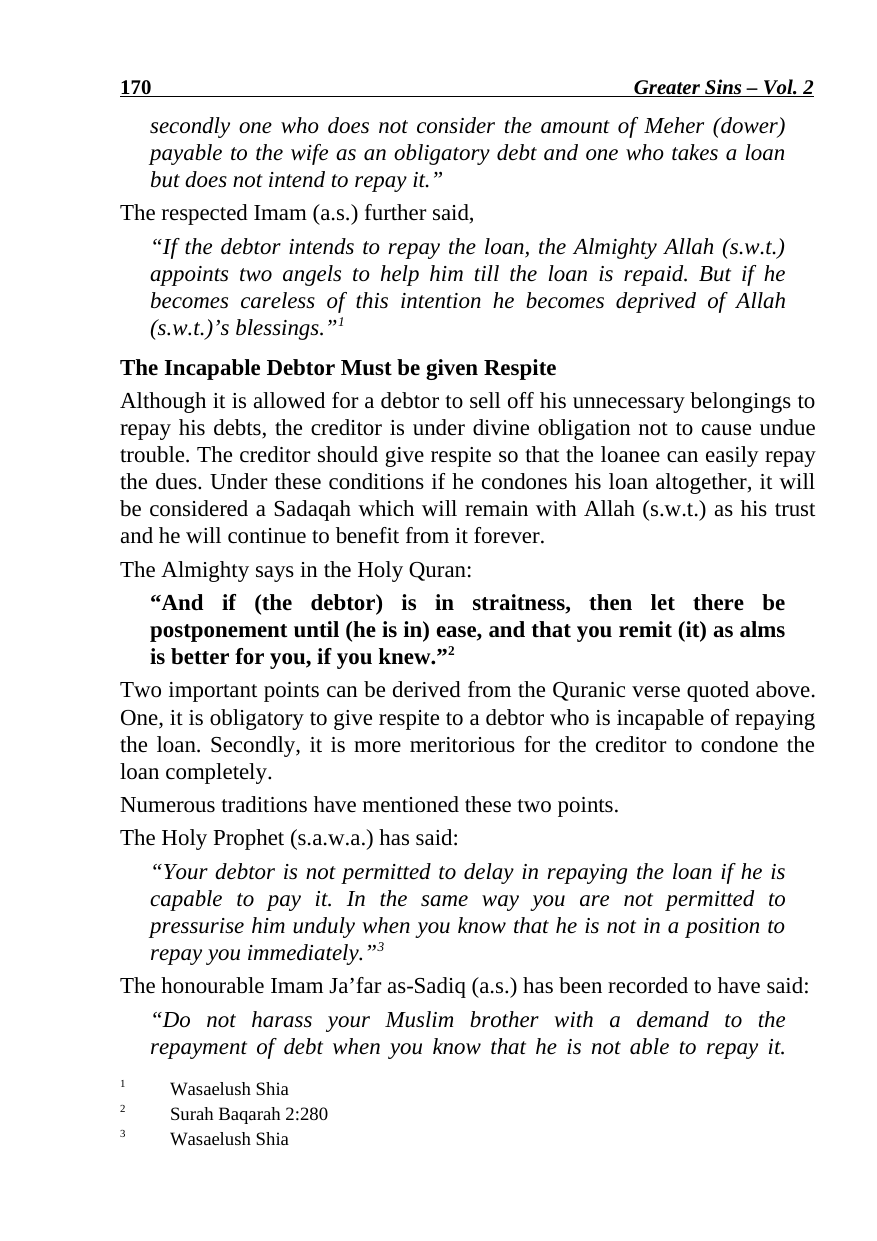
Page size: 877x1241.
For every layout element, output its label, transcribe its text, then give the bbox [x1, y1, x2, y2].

text “And if (the debtor) is in straitness, then let there be postponement until (he is in) ease, and that you remit (it) as alms is better for you, if you knew.” [150, 589, 787, 670]
text The honourable Imam Ja’far as-Sadiq (a.s.) has been recorded to have said: [120, 972, 817, 999]
text Although it is allowed for a debtor to sell off his unnecessary belongings to repay his debts, the creditor is under divine obligation not to cause undue trouble. The creditor should give respite so that the loanee can easily repay the dues. Under these conditions if he condones his loan altogether, it will be considered a Sadaqah which will remain with Allah (s.w.t.) as his trust and he will continue to benefit from it forever. [120, 387, 817, 549]
text The Almighty says in the Holy Quran: [120, 555, 817, 582]
text Two important points can be derived from the Quranic verse quoted above. One, it is obligatory to give respite to a debtor who is incapable of repaying the loan. Secondly, it is more meritorious for the creditor to condone the loan completely. [120, 676, 817, 784]
text Numerous traditions have mentioned these two points. [120, 791, 817, 818]
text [150, 112, 787, 193]
subtitle The Incapable Debtor Must be given Respite [120, 353, 817, 380]
text The respected Imam (a.s.) further said, [120, 199, 817, 226]
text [150, 1005, 787, 1059]
text The Holy Prophet (s.a.w.a.) has said: [120, 824, 817, 851]
text “If the debtor intends to repay the loan, the Almighty Allah (s.w.t.) appoints two angels to help him till the loan is repaid. But if he becomes careless of this intention he becomes deprived of Allah (s.w.t.)’s blessings.” [150, 232, 787, 341]
text “Your debtor is not permitted to delay in repaying the loan if he is capable to pay it. In the same way you are not permitted to pressurise him unduly when you know that he is not in a position to repay you immediately.” [150, 857, 787, 966]
